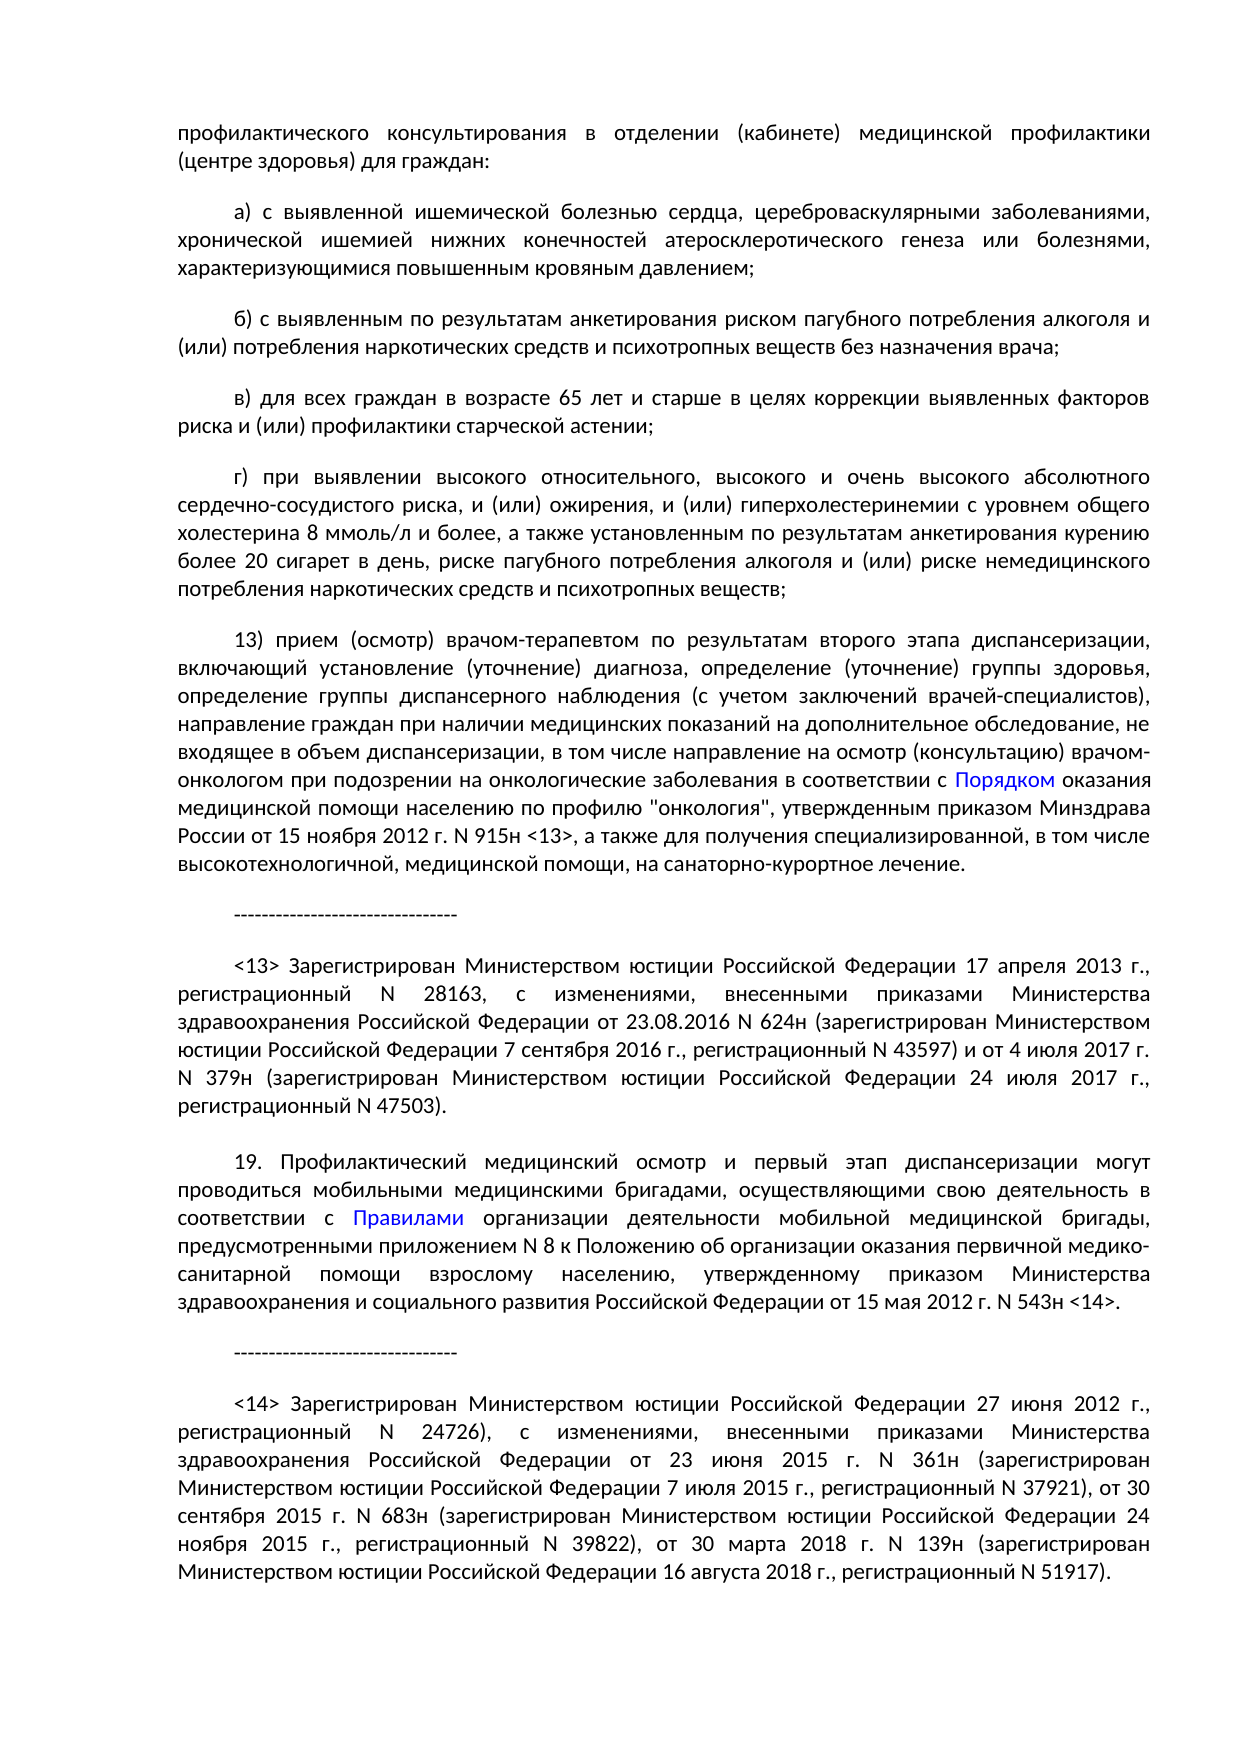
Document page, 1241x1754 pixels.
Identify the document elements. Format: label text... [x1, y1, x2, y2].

text 19. Профилактический медицинский осмотр и первый этап диспансеризации могут проводиться мобильными медицинскими бригадами, осуществляющими свою деятельность в соответствии с Правилами организации деятельности мобильной медицинской бригады, предусмотренными приложением N 8 к Положению об организации оказания первичной медико-санитарной помощи взрослому населению, утвержденному приказом Министерства здравоохранения и социального развития Российской Федерации от 15 мая 2012 г. N 543н <14>. [177, 1147, 1152, 1315]
text б) с выявленным по результатам анкетирования риском пагубного потребления алкоголя и (или) потребления наркотических средств и психотропных веществ без назначения врача; [177, 304, 1152, 360]
text -------------------------------- [177, 1338, 1152, 1366]
text г) при выявлении высокого относительного, высокого и очень высокого абсолютного сердечно-сосудистого риска, и (или) ожирения, и (или) гиперхолестеринемии с уровнем общего холестерина 8 ммоль/л и более, а также установленным по результатам анкетирования курению более 20 сигарет в день, риске пагубного потребления алкоголя и (или) риске немедицинского потребления наркотических средств и психотропных веществ; [177, 462, 1152, 602]
text <14> Зарегистрирован Министерством юстиции Российской Федерации 27 июня 2012 г., регистрационный N 24726), с изменениями, внесенными приказами Министерства здравоохранения Российской Федерации от 23 июня 2015 г. N 361н (зарегистрирован Министерством юстиции Российской Федерации 7 июля 2015 г., регистрационный N 37921), от 30 сентября 2015 г. N 683н (зарегистрирован Министерством юстиции Российской Федерации 24 ноября 2015 г., регистрационный N 39822), от 30 марта 2018 г. N 139н (зарегистрирован Министерством юстиции Российской Федерации 16 августа 2018 г., регистрационный N 51917). [177, 1389, 1152, 1585]
text -------------------------------- [177, 900, 1152, 928]
text <13> Зарегистрирован Министерством юстиции Российской Федерации 17 апреля 2013 г., регистрационный N 28163, с изменениями, внесенными приказами Министерства здравоохранения Российской Федерации от 23.08.2016 N 624н (зарегистрирован Министерством юстиции Российской Федерации 7 сентября 2016 г., регистрационный N 43597) и от 4 июля 2017 г. N 379н (зарегистрирован Министерством юстиции Российской Федерации 24 июля 2017 г., регистрационный N 47503). [177, 951, 1152, 1119]
text а) с выявленной ишемической болезнью сердца, цереброваскулярными заболеваниями, хронической ишемией нижних конечностей атеросклеротического генеза или болезнями, характеризующимися повышенным кровяным давлением; [177, 197, 1152, 281]
text 13) прием (осмотр) врачом-терапевтом по результатам второго этапа диспансеризации, включающий установление (уточнение) диагноза, определение (уточнение) группы здоровья, определение группы диспансерного наблюдения (с учетом заключений врачей-специалистов), направление граждан при наличии медицинских показаний на дополнительное обследование, не входящее в объем диспансеризации, в том числе направление на осмотр (консультацию) врачом-онкологом при подозрении на онкологические заболевания в соответствии с Порядком оказания медицинской помощи населению по профилю "онкология", утвержденным приказом Минздрава России от 15 ноября 2012 г. N 915н <13>, а также для получения специализированной, в том числе высокотехнологичной, медицинской помощи, на санаторно-курортное лечение. [177, 625, 1152, 877]
text в) для всех граждан в возрасте 65 лет и старше в целях коррекции выявленных факторов риска и (или) профилактики старческой астении; [177, 383, 1152, 439]
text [177, 118, 1152, 174]
